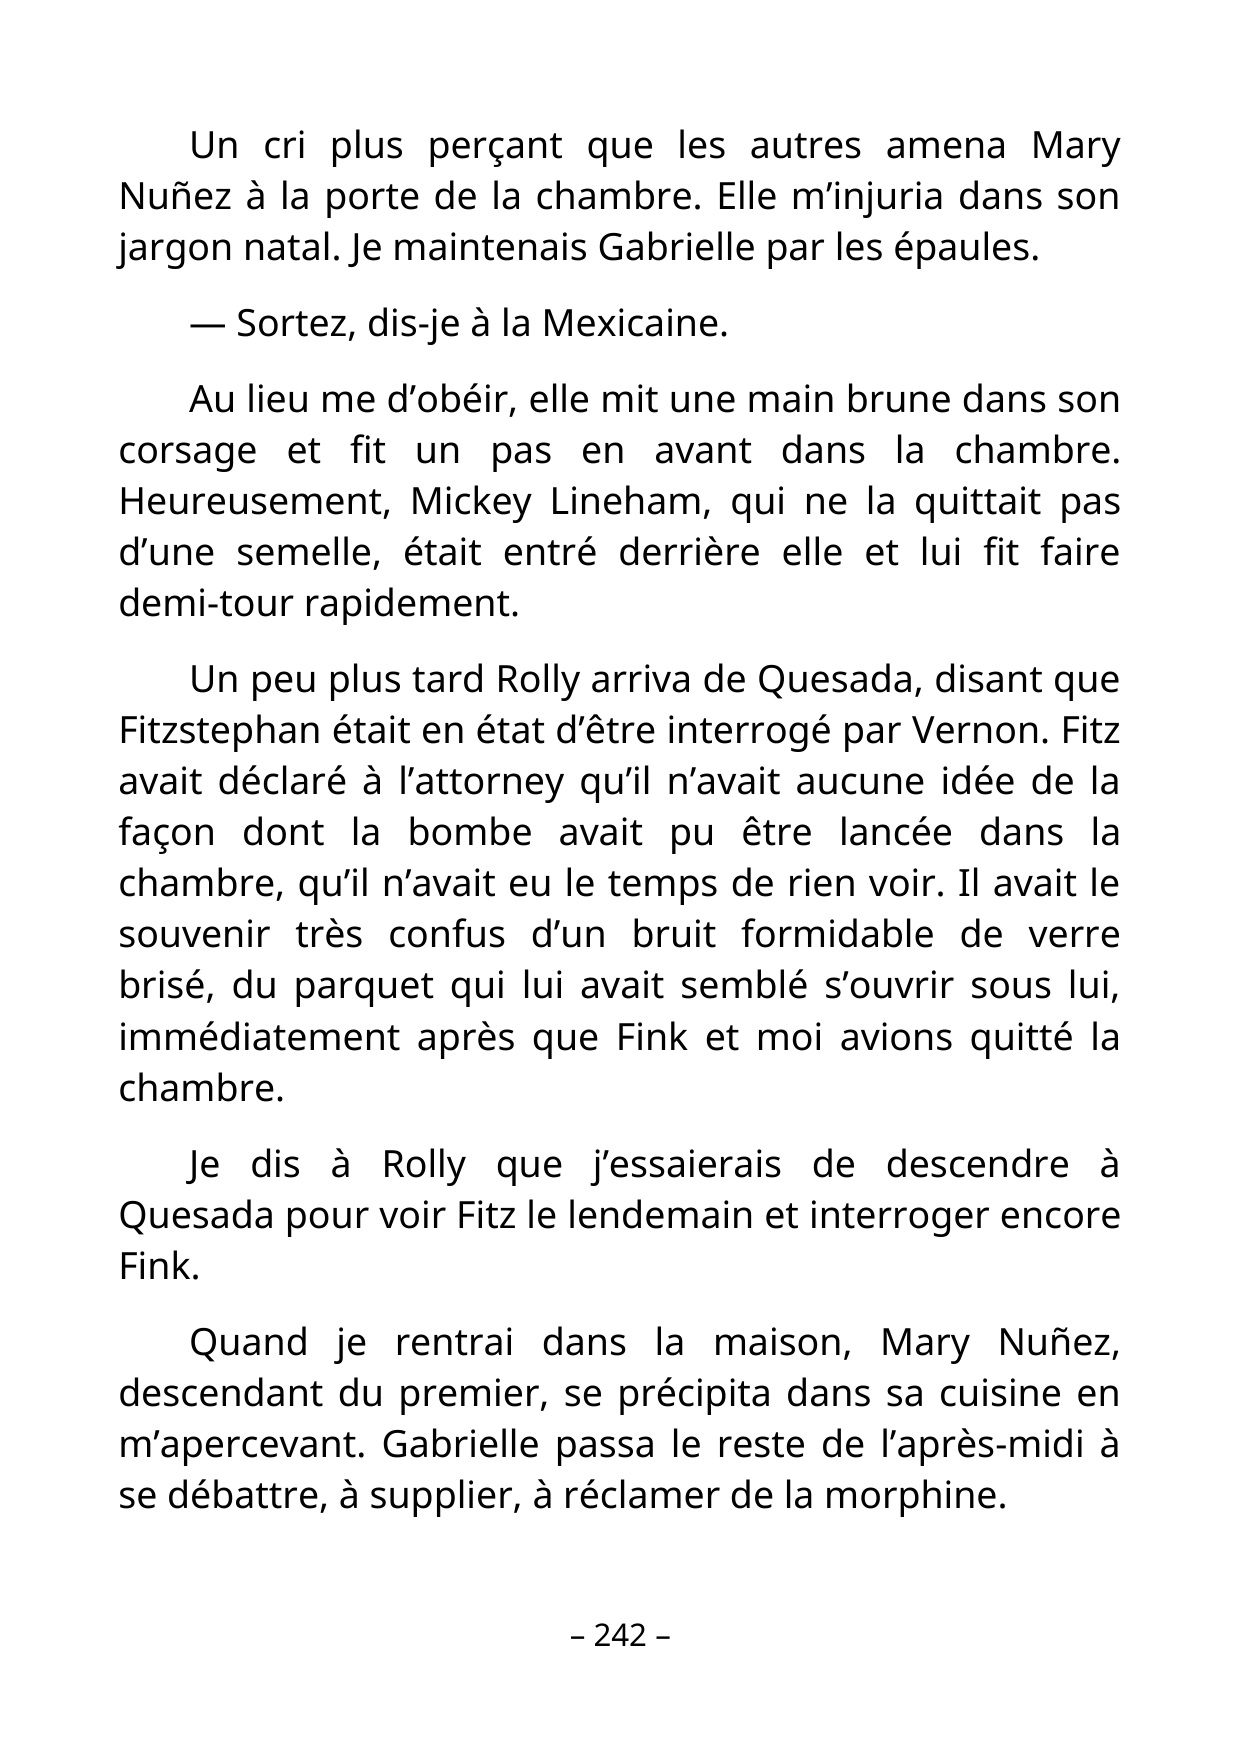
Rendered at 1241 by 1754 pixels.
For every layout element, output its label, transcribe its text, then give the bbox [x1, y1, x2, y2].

text Au lieu me d’obéir, elle mit une main brune dans son corsage et fit un pas en avant dans la chambre. Heureusement, Mickey Lineham, qui ne la quittait pas d’une semelle, était entré derrière elle et lui fit faire demi-tour rapidement. [118, 372, 1122, 627]
text — Sortez, dis-je à la Mexicaine. [118, 296, 1122, 347]
text Un peu plus tard Rolly arriva de Quesada, disant que Fitzstephan était en état d’être interrogé par Vernon. Fitz avait déclaré à l’attorney qu’il n’avait aucune idée de la façon dont la bombe avait pu être lancée dans la chambre, qu’il n’avait eu le temps de rien voir. Il avait le souvenir très confus d’un bruit formidable de verre brisé, du parquet qui lui avait semblé s’ouvrir sous lui, immédiatement après que Fink et moi avions quitté la chambre. [118, 652, 1122, 1112]
text Je dis à Rolly que j’essaierais de descendre à Quesada pour voir Fitz le lendemain et interroger encore Fink. [118, 1137, 1122, 1290]
text Quand je rentrai dans la maison, Mary Nuñez, descendant du premier, se précipita dans sa cuisine en m’apercevant. Gabrielle passa le reste de l’après-midi à se débattre, à supplier, à réclamer de la morphine. [118, 1315, 1122, 1519]
text Un cri plus perçant que les autres amena Mary Nuñez à la porte de la chambre. Elle m’injuria dans son jargon natal. Je maintenais Gabrielle par les épaules. [118, 118, 1122, 271]
